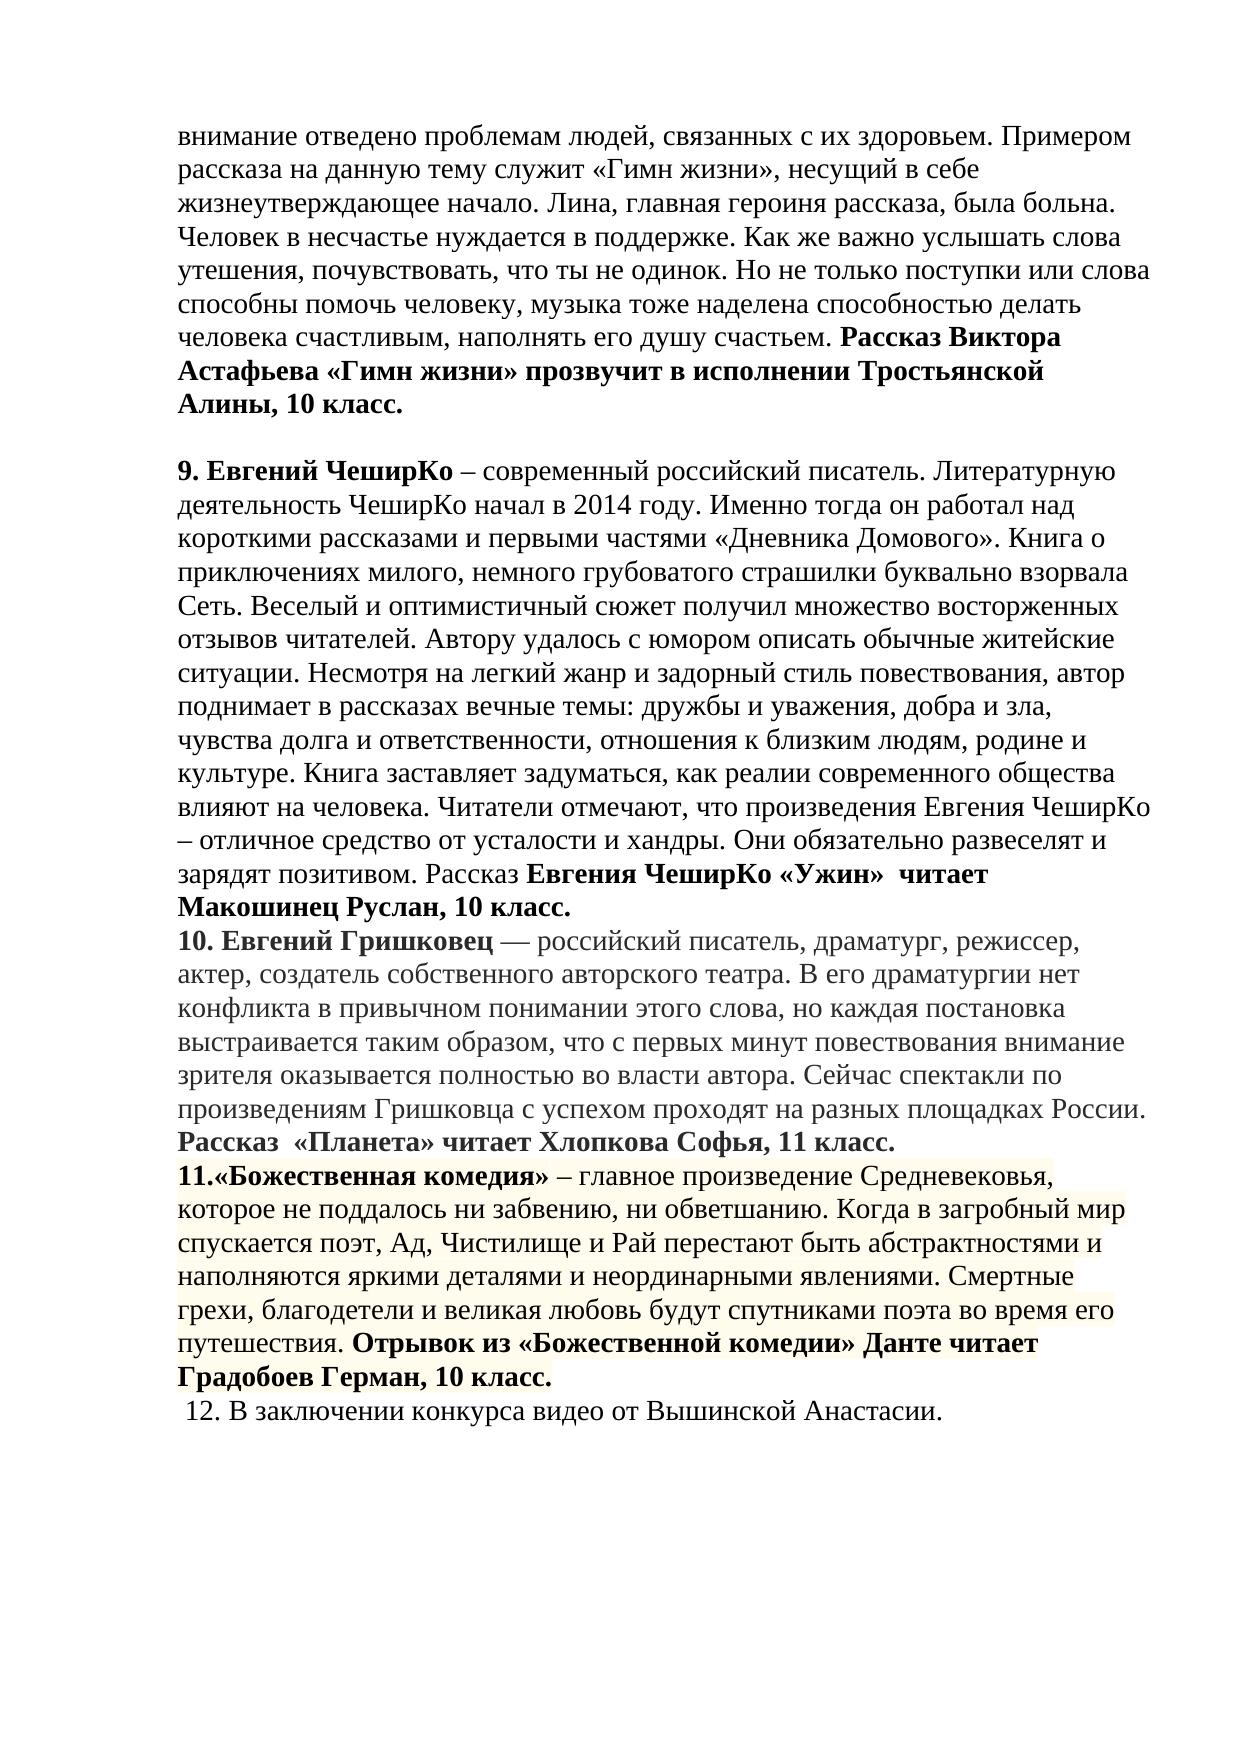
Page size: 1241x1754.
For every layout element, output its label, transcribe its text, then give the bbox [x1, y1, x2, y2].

text 9. Евгений ЧеширКо – современный российский писатель. Литературную деятельность ЧеширКо начал в 2014 году. Именно тогда он работал над короткими рассказами и первыми частями «Дневника Домового». Книга о приключениях милого, немного грубоватого страшилки буквально взорвала Сеть. Веселый и оптимистичный сюжет получил множество восторженных отзывов читателей. Автору удалось с юмором описать обычные житейские ситуации. Несмотря на легкий жанр и задорный стиль повествования, автор поднимает в рассказах вечные темы: дружбы и уважения, добра и зла, чувства долга и ответственности, отношения к близким людям, родине и культуре. Книга заставляет задуматься, как реалии современного общества влияют на человека. Читатели отмечают, что произведения Евгения ЧеширКо – отличное средство от усталости и хандры. Они обязательно развеселят и зарядят позитивом. Рассказ Евгения ЧеширКо «Ужин» читает Макошинец Руслан, 10 класс. [177, 453, 1152, 923]
text 11.«Божественная комедия» – главное произведение Средневековья, которое не поддалось ни забвению, ни обветшанию. Когда в загробный мир спускается поэт, Ад, Чистилище и Рай перестают быть абстрактностями и наполняются яркими деталями и неординарными явлениями. Смертные грехи, благодетели и великая любовь будут спутниками поэта во время его путешествия. Отрывок из «Божественной комедии» Данте читает Градобоев Герман, 10 класс. [177, 1158, 1152, 1393]
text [177, 118, 1152, 420]
text 10. Евгений Гришковец — российский писатель, драматург, режиссер, актер, создатель собственного авторского театра. В его драматургии нет конфликта в привычном понимании этого слова, но каждая постановка выстраивается таким образом, что с первых минут повествования внимание зрителя оказывается полностью во власти автора. Сейчас спектакли по произведениям Гришковца с успехом проходят на разных площадках России. Рассказ «Планета» читает Хлопкова Софья, 11 класс. [896, 923, 1152, 1158]
text 12. В заключении конкурса видео от Вышинской Анастасии. [177, 1393, 1152, 1426]
